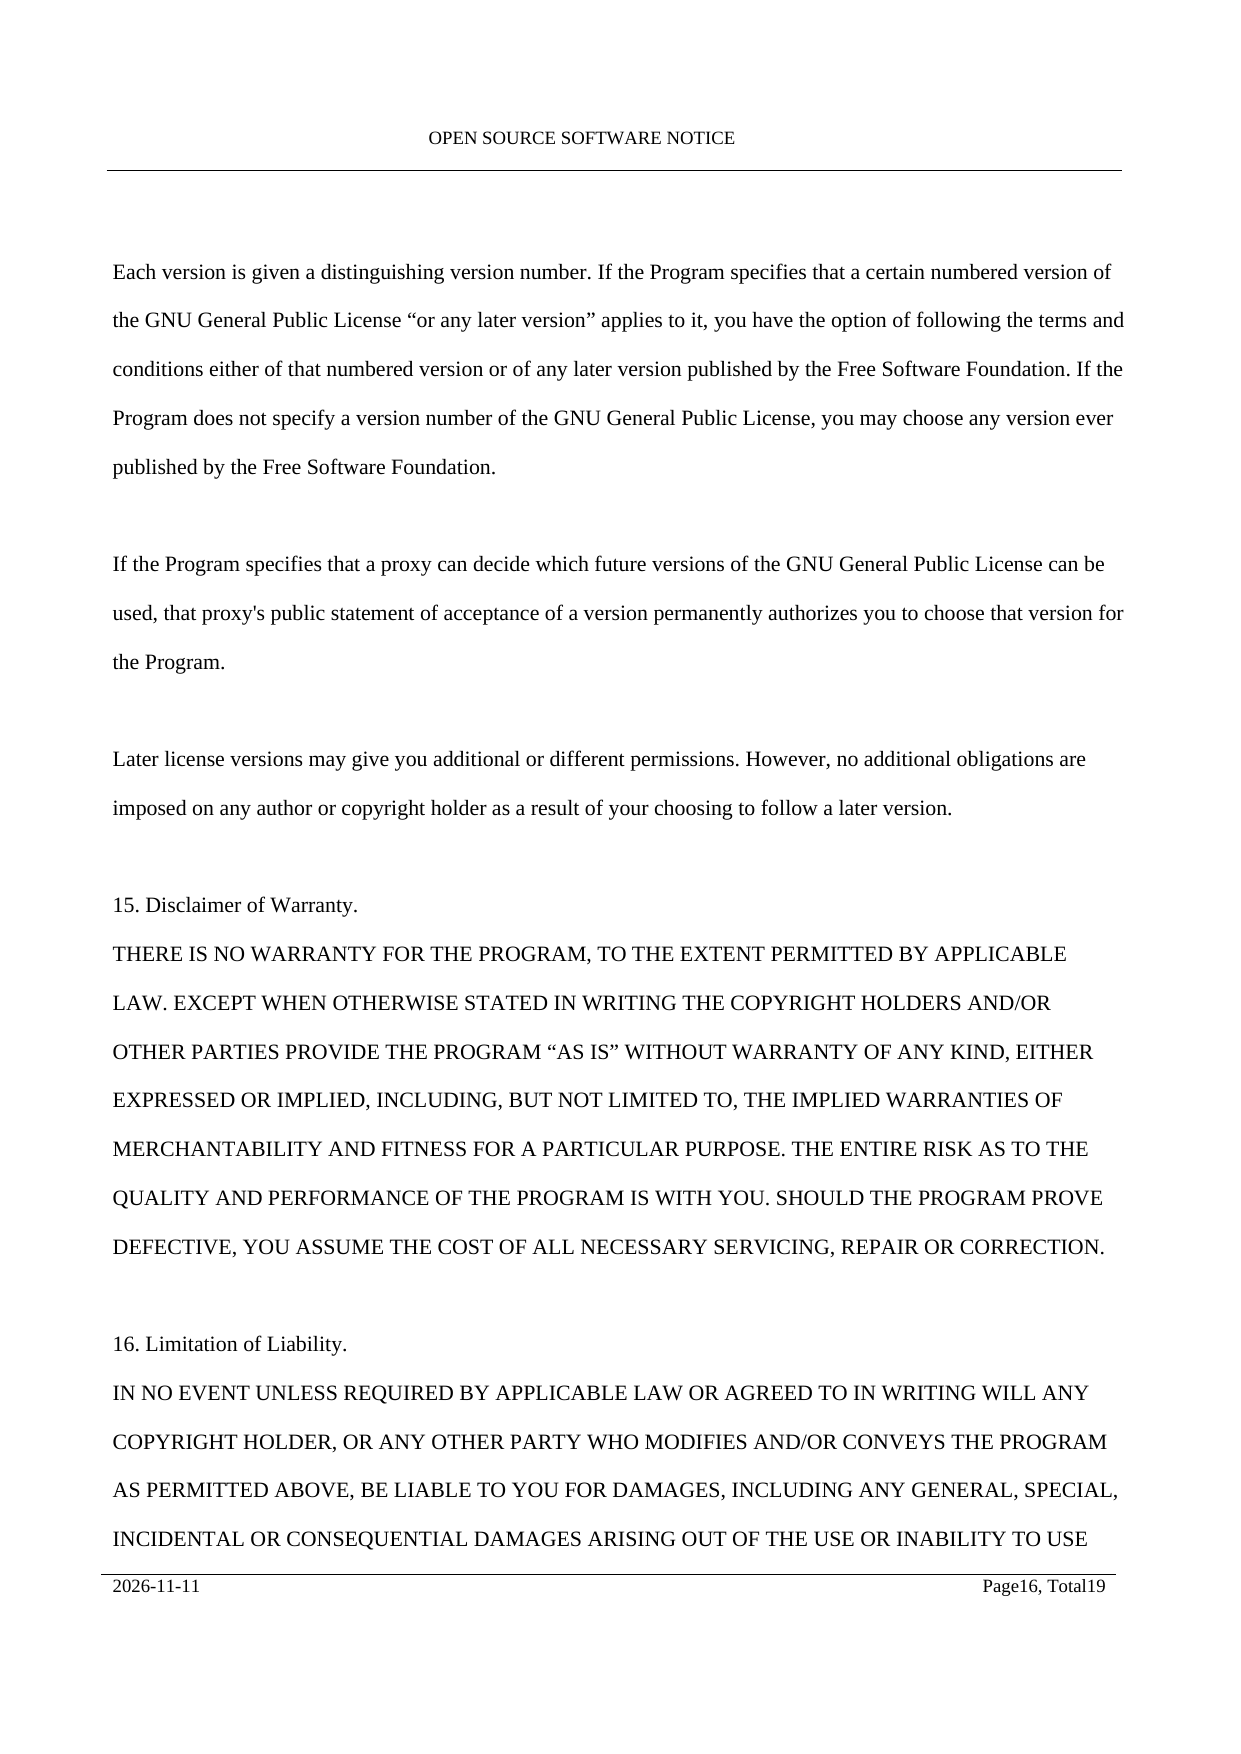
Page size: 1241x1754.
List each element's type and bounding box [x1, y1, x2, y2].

text [112, 206, 1128, 1555]
